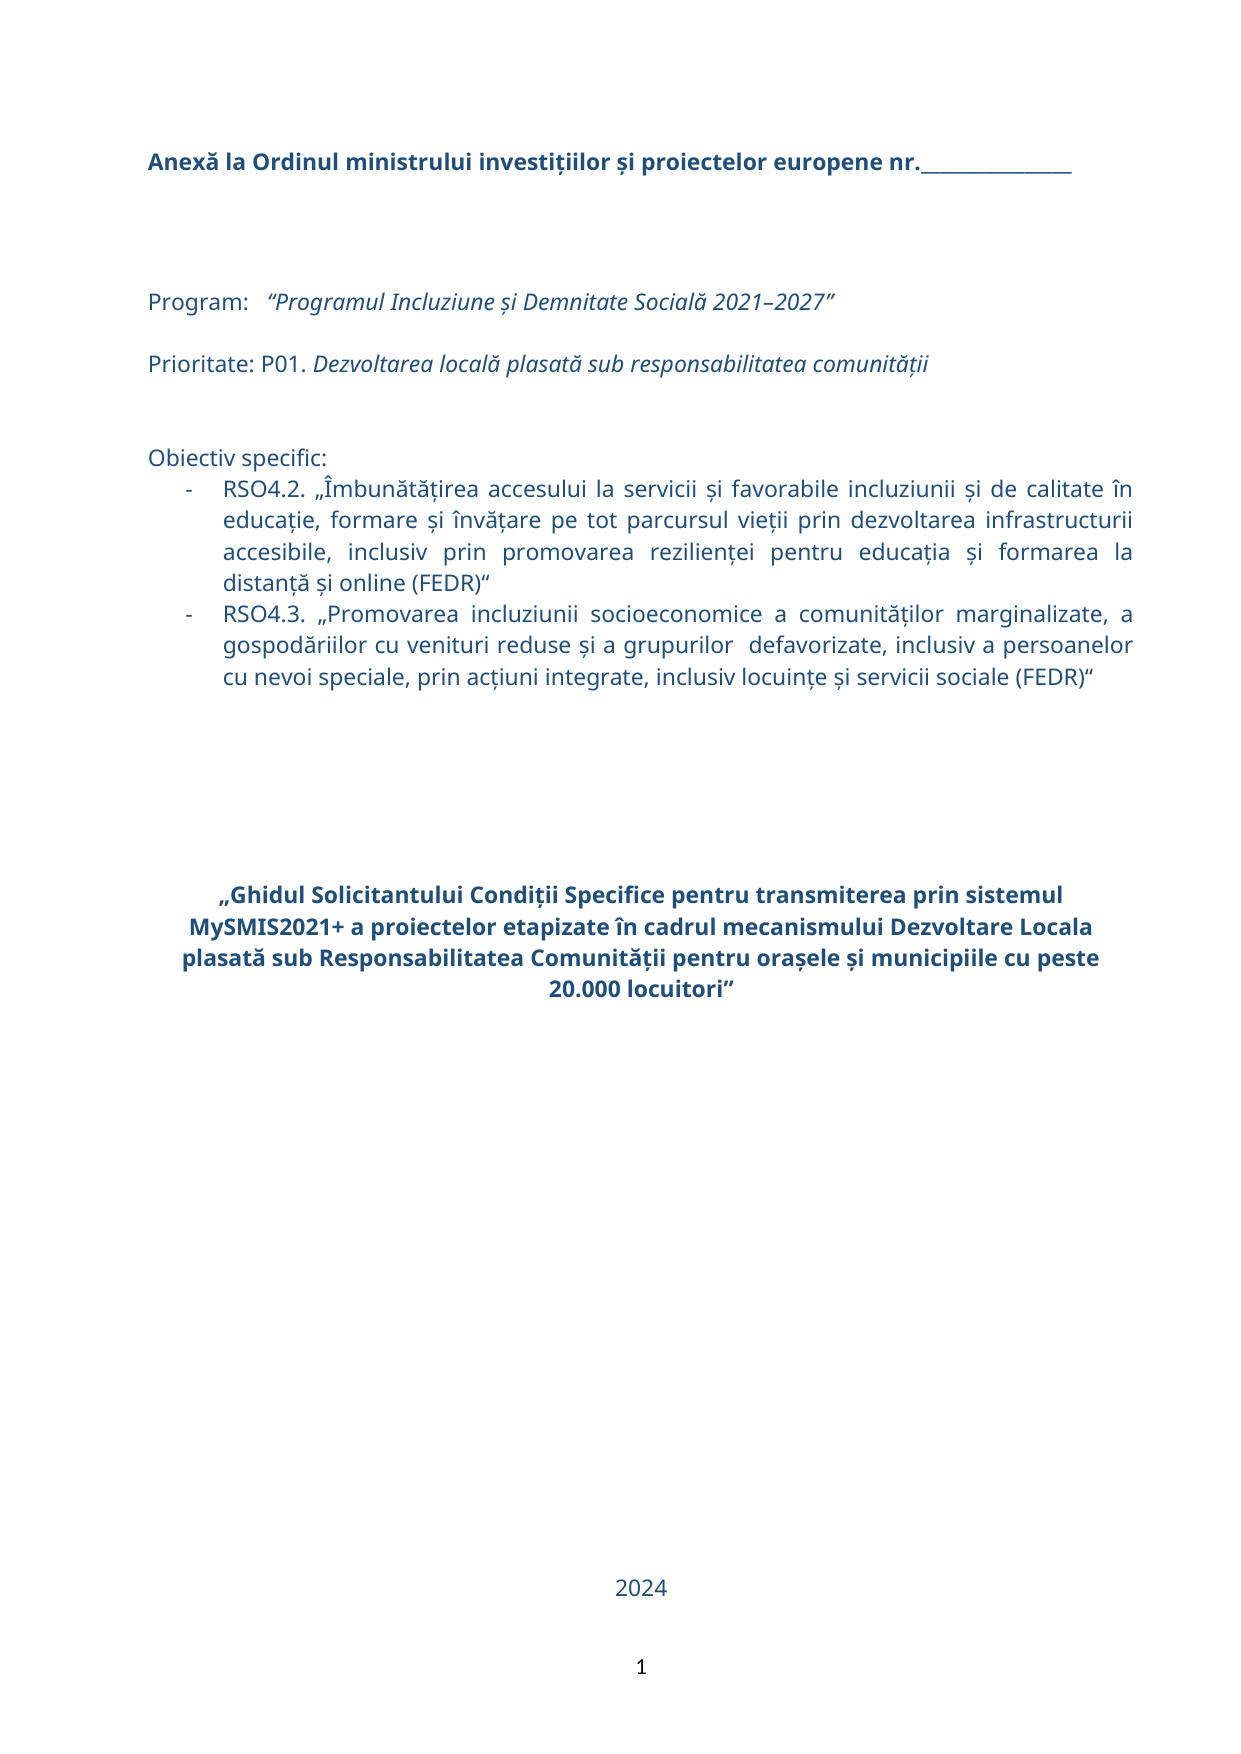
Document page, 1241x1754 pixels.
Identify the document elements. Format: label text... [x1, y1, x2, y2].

text Obiectiv specific: [148, 442, 1134, 473]
text Program: “Programul Incluziune și Demnitate Socială 2021–2027” [148, 285, 1134, 317]
list RSO4.2. „Îmbunătățirea accesului la servicii și favorabile incluziunii și de calitate în educație, formare și învățare pe tot parcursul vieții prin dezvoltarea infrastructurii accesibile, inclusiv prin promovarea rezilienței pentru educația și formarea la distanță și online (FEDR)“ [185, 473, 1134, 598]
text „Ghidul Solicitantului Condiții Specifice pentru transmiterea prin sistemul MySMIS2021+ a proiectelor etapizate în cadrul mecanismului Dezvoltare Locala plasată sub Responsabilitatea Comunității pentru orașele și municipiile cu peste 20.000 locuitori” [148, 879, 1134, 1004]
text Anexă la Ordinul ministrului investițiilor și proiectelor europene nr.________________ [148, 145, 1134, 177]
text Prioritate: P01. Dezvoltarea locală plasată sub responsabilitatea comunității [148, 348, 1134, 379]
text 2024 [148, 1572, 1134, 1603]
list RSO4.3. „Promovarea incluziunii socioeconomice a comunităților marginalizate, a gospodăriilor cu venituri reduse și a grupurilor defavorizate, inclusiv a persoanelor cu nevoi speciale, prin acțiuni integrate, inclusiv locuințe și servicii sociale (FEDR)“ [185, 598, 1134, 692]
